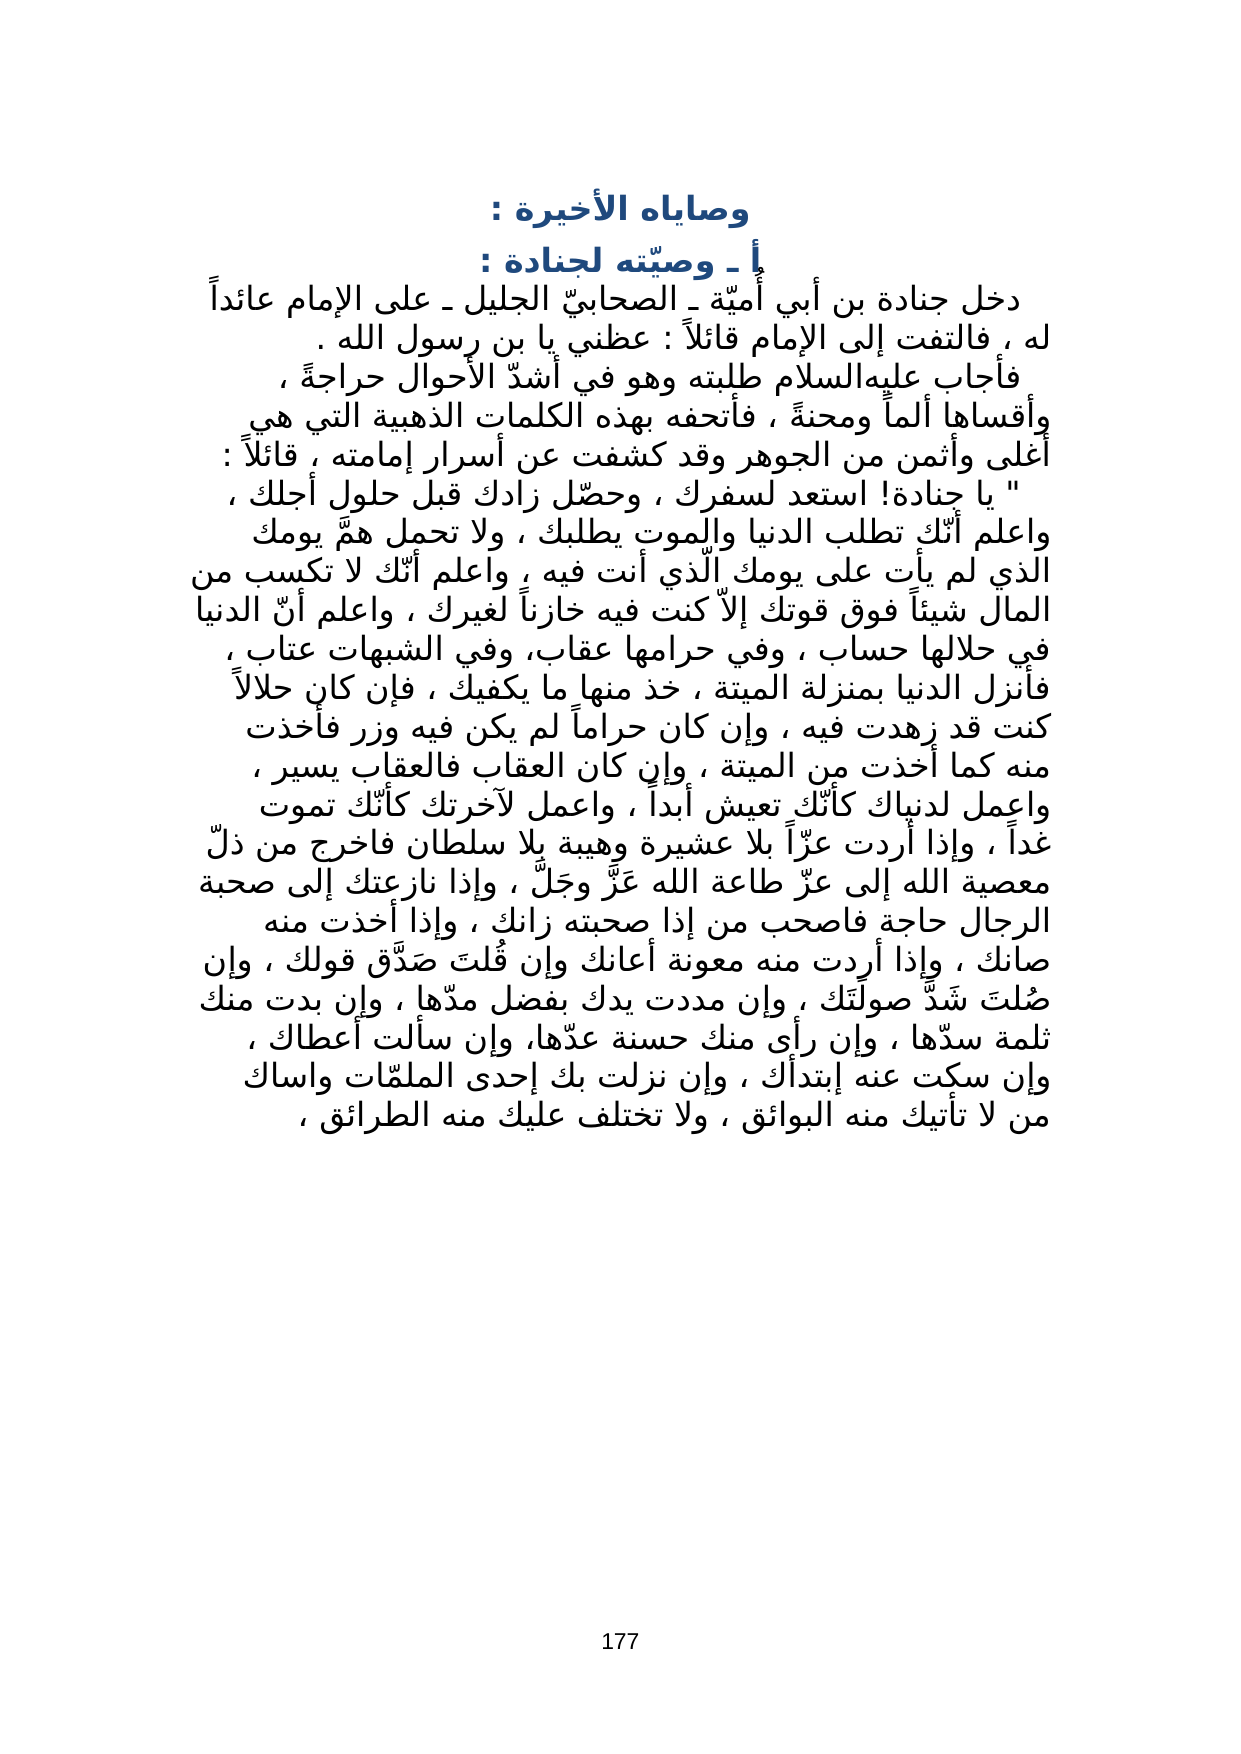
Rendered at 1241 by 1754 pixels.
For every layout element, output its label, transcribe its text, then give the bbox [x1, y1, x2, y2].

text " يا جنادة! استعد لسفرك ، وحصّل زادك قبل حلول أجلك ، واعلم أنّك تطلب الدنيا والموت يطلبك ، ولا تحمل همَّ يومك الذي لم يأت على يومك الّذي أنت فيه ، واعلم أنّك لا تكسب من المال شيئاً فوق قوتك إلاّ كنت فيه خازناً لغيرك ، واعلم أنّ الدنيا في حلالها حساب ، وفي حرامها عقاب، وفي الشبهات عتاب ، فأنزل الدنيا بمنزلة الميتة ، خذ منها ما يكفيك ، فإن كان حلالاً كنت قد زهدت فيه ، وإن كان حراماً لم يكن فيه وزر فأخذت منه كما أخذت من الميتة ، وإن كان العقاب فالعقاب يسير ، واعمل لدنياك كأنّك تعيش أبداً ، واعمل لآخرتك كأنّك تموت غداً ، وإذا أردت عزّاً بلا عشيرة وهيبة بلا سلطان فاخرج من ذلّ معصية الله إلى عزّ طاعة الله عَزَّ وجَلَّ ، وإذا نازعتك إلى صحبة الرجال حاجة فاصحب من إذا صحبته زانك ، وإذا أخذت منه صانك ، وإذا أردت منه معونة أعانك وإن قُلتَ صَدَّق قولك ، وإن صُلتَ شَدَّ صولَتَك ، وإن مددت يدك بفضل مدّها ، وإن بدت منك ثلمة سدّها ، وإن رأى منك حسنة عدّها، وإن سألت أعطاك ، وإن سكت عنه إبتدأك ، وإن نزلت بك إحدى الملمّات واساك من لا تأتيك منه البوائق ، ولا تختلف عليك منه الطرائق ، [189, 474, 1051, 1135]
text دخل جنادة بن أبي أُميّة ـ الصحابيّ الجليل ـ على الإمام عائداً له ، فالتفت إلى الإمام قائلاً : عظني يا بن رسول الله . [189, 280, 1051, 358]
text فأجاب عليه‌السلام طلبته وهو في أشدّ الأحوال حراجةً ، وأقساها ألماً ومحنةً ، فأتحفه بهذه الكلمات الذهبية التي هي أغلى وأثمن من الجوهر وقد كشفت عن أسرار إمامته ، قائلاً : [189, 358, 1051, 474]
subtitle وصاياه الأخيرة : [189, 190, 1051, 228]
subtitle أ ـ وصيّته لجنادة : [189, 241, 1051, 280]
